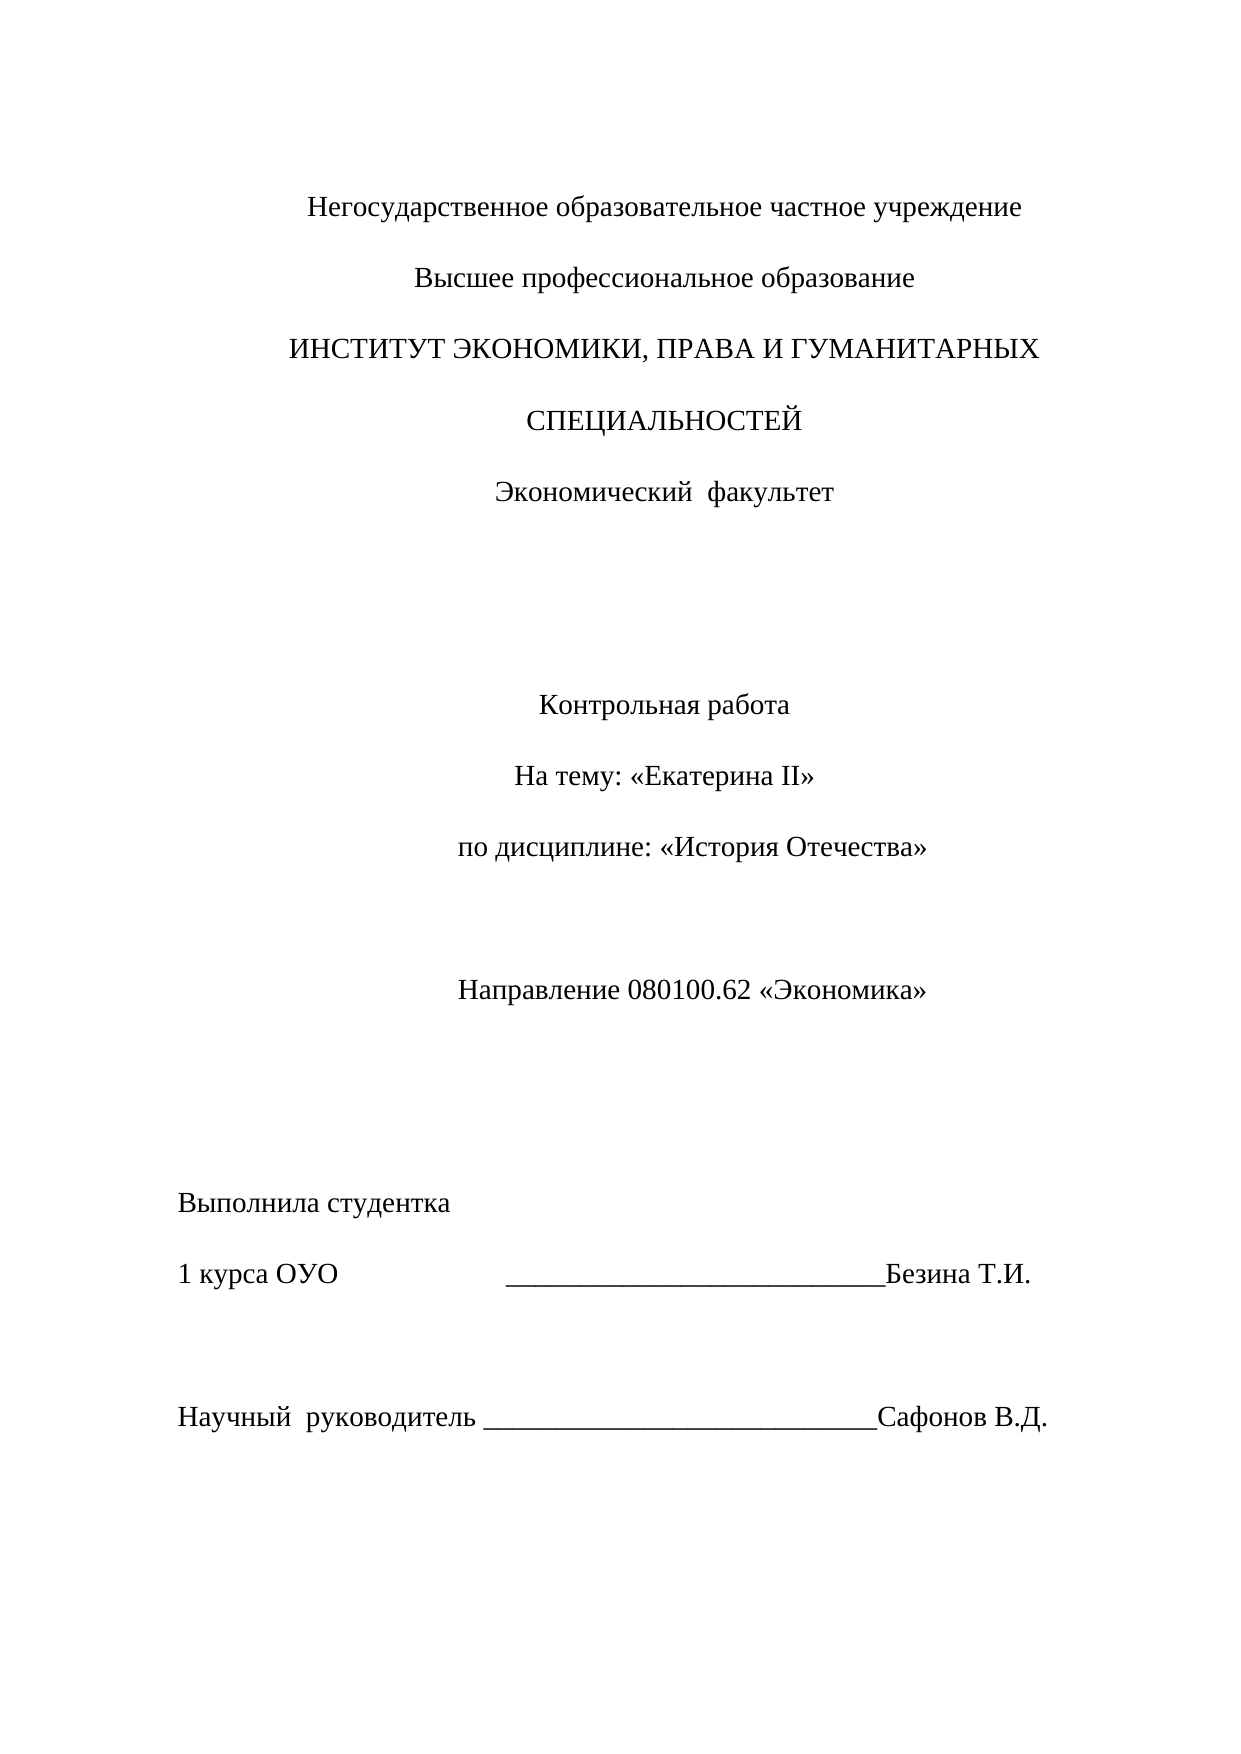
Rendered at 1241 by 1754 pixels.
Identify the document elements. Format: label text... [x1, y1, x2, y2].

text Контрольная работа [177, 687, 1152, 721]
text Высшее профессиональное образование [177, 260, 1152, 294]
text Негосударственное образовательное частное учреждение [177, 189, 1152, 223]
text ИНСТИТУТ ЭКОНОМИКИ, ПРАВА И ГУМАНИТАРНЫХ [177, 332, 1152, 365]
text Направление 080100.62 «Экономика» [177, 972, 1152, 1005]
text СПЕЦИАЛЬНОСТЕЙ [177, 403, 1152, 436]
text по дисциплине: «История Отечества» [177, 829, 1152, 863]
text 1 курса ОУО __________________________Безина Т.И. [177, 1256, 1152, 1290]
text Экономический факультет [177, 474, 1152, 507]
text На тему: «Екатерина II» [177, 758, 1152, 792]
text Научный руководитель ___________________________Сафонов В.Д. [177, 1399, 1152, 1432]
text Выполнила студентка [177, 1185, 1152, 1219]
